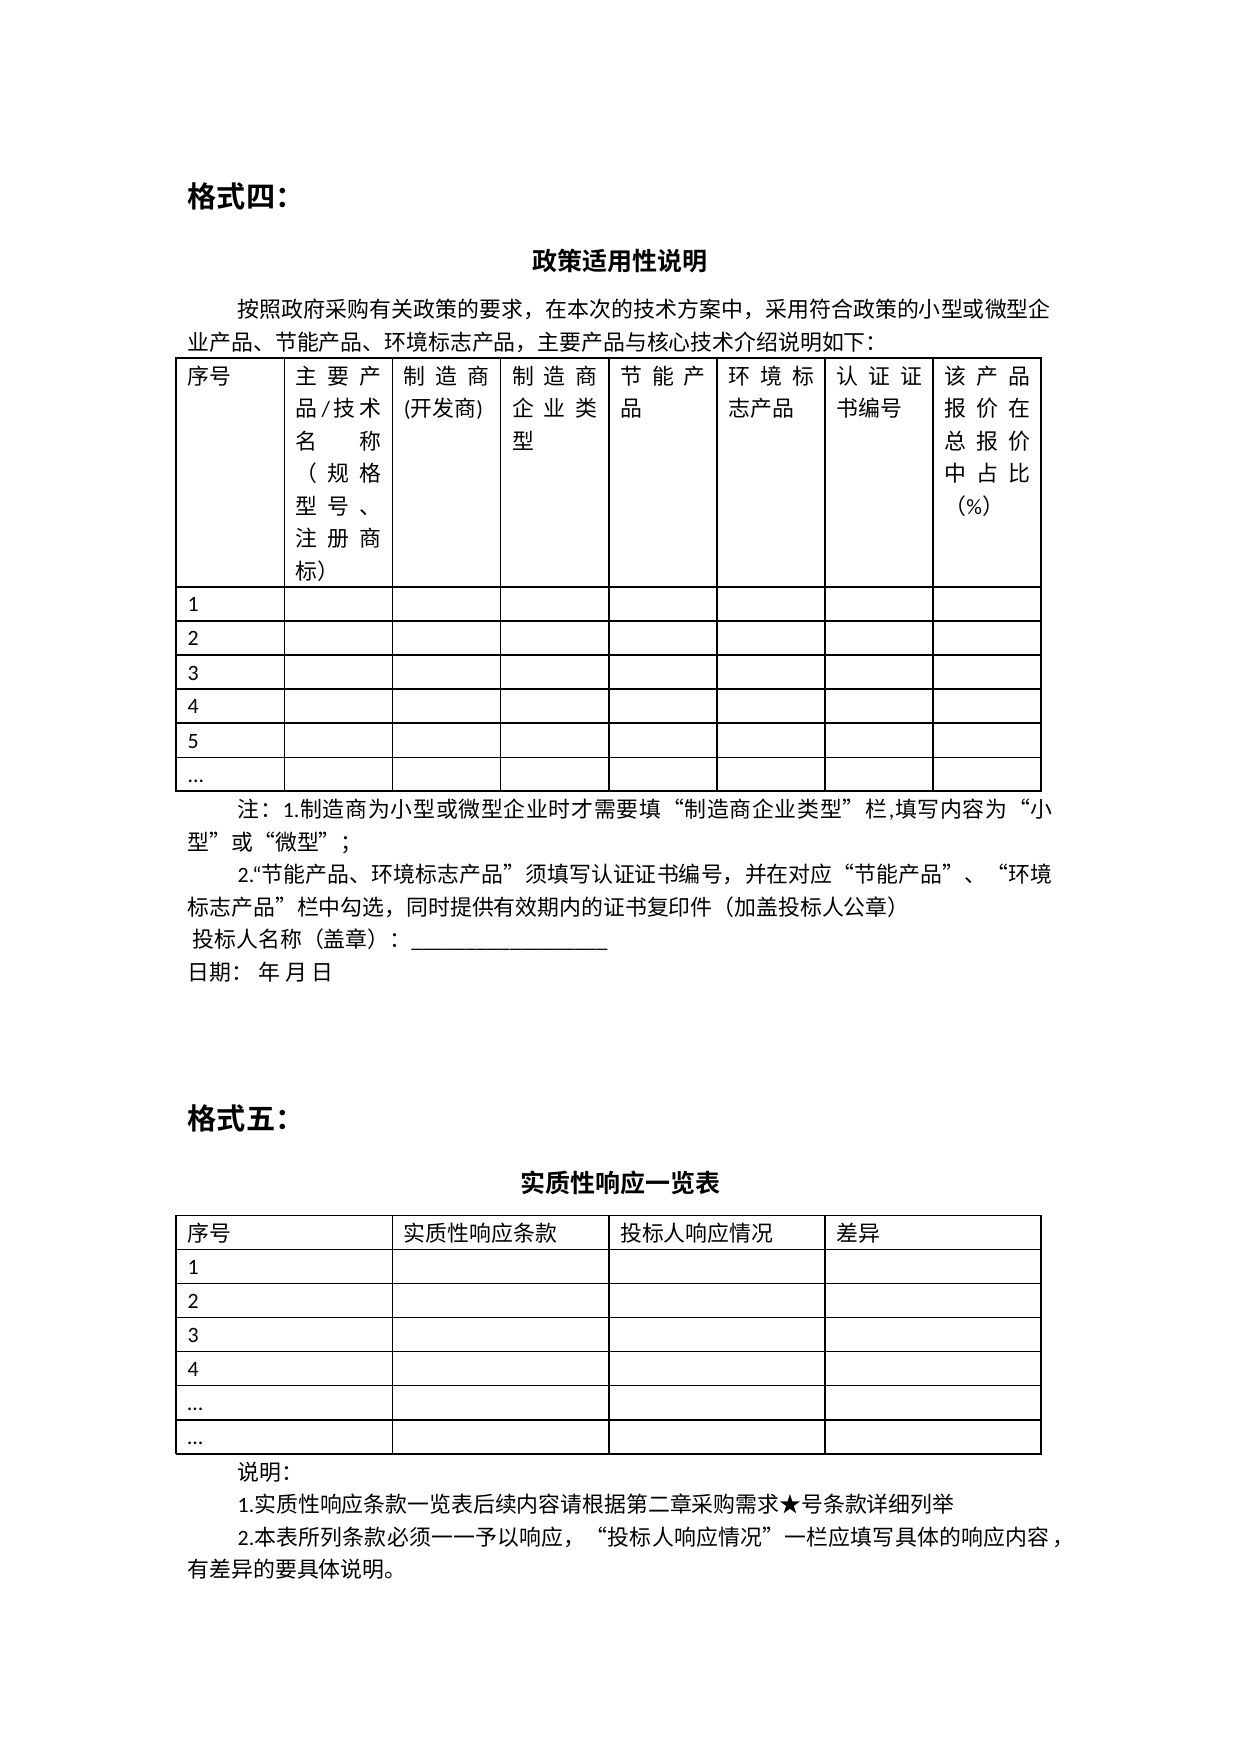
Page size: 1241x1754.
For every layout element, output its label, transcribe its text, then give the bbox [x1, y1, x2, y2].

table_header 投标人响应情况 [610, 1216, 824, 1248]
table_cell [826, 622, 932, 654]
table_cell [393, 1284, 608, 1317]
table_cell [826, 758, 932, 790]
table_cell 2 [177, 622, 284, 654]
table_cell 5 [177, 724, 284, 756]
text 1.实质性响应条款一览表后续内容请根据第二章采购需求★号条款详细列举 [187, 1487, 1053, 1519]
table_cell [934, 588, 1040, 620]
table_cell [393, 622, 500, 654]
table_cell … [177, 1421, 392, 1453]
table_cell [826, 1284, 1040, 1317]
table_header 序号 [177, 1216, 392, 1248]
table_header 制造商(开发商) [393, 359, 500, 586]
table_header 环境标志产品 [718, 359, 824, 586]
table_header 序号 [177, 359, 284, 586]
text 日期： 年 月 日 [187, 954, 1053, 987]
table_cell [826, 1352, 1040, 1385]
table_cell 3 [177, 1318, 392, 1351]
table_cell [718, 588, 824, 620]
table_cell [393, 724, 500, 756]
table_cell [934, 656, 1040, 688]
table_cell [826, 1318, 1040, 1351]
table_cell ... [177, 758, 284, 790]
table_header 制造商企业类型 [501, 359, 608, 586]
table_cell 4 [177, 690, 284, 722]
table_cell 2 [177, 1284, 392, 1317]
table_cell [501, 758, 608, 790]
text 注：1.制造商为小型或微型企业时才需要填“制造商企业类型”栏,填写内容为“小型”或“微型”； [187, 792, 1053, 857]
table_cell [393, 1352, 608, 1385]
table_cell [501, 656, 608, 688]
table_cell [934, 724, 1040, 756]
table_header 差异 [826, 1216, 1040, 1248]
table_cell 1 [177, 588, 284, 620]
table_header 主要产品/技术名称（规格型号、注册商标） [285, 359, 392, 586]
table_cell [501, 588, 608, 620]
table_cell [610, 1318, 824, 1351]
text 实质性响应一览表 [187, 1149, 1053, 1214]
table_cell [718, 758, 824, 790]
table_cell [610, 724, 716, 756]
table_cell [826, 588, 932, 620]
table_cell [393, 1386, 608, 1419]
text 2.本表所列条款必须一一予以响应，“投标人响应情况”一栏应填写具体的响应内容，有差异的要具体说明。 [187, 1519, 1053, 1584]
table_cell [826, 690, 932, 722]
table_cell [285, 588, 392, 620]
table_cell [393, 656, 500, 688]
table_cell … [177, 1386, 392, 1419]
table_cell [718, 724, 824, 756]
table_cell [393, 690, 500, 722]
table_cell [285, 724, 392, 756]
table_cell [610, 690, 716, 722]
table_header 该产品报价在总报价中占比（%） [934, 359, 1040, 586]
table_cell [826, 724, 932, 756]
table_cell [826, 1250, 1040, 1283]
table_cell [285, 690, 392, 722]
table_cell [393, 758, 500, 790]
table_cell [501, 690, 608, 722]
table_cell 3 [177, 656, 284, 688]
table_cell [610, 1250, 824, 1283]
table_cell [610, 622, 716, 654]
text 格式五： [187, 1084, 1053, 1149]
table_cell [393, 588, 500, 620]
table_cell [393, 1318, 608, 1351]
table_cell [826, 1386, 1040, 1419]
text 投标人名称（盖章）：__________________ [187, 922, 1053, 954]
table_cell [610, 758, 716, 790]
table_cell [934, 622, 1040, 654]
text 政策适用性说明 [187, 227, 1053, 292]
table_cell [934, 758, 1040, 790]
table_cell 1 [177, 1250, 392, 1283]
table_cell [285, 656, 392, 688]
table_cell [610, 1284, 824, 1317]
table_header 认证证书编号 [826, 359, 932, 586]
text 2.“节能产品、环境标志产品”须填写认证证书编号，并在对应“节能产品”、“环境标志产品”栏中勾选，同时提供有效期内的证书复印件（加盖投标人公章） [187, 857, 1053, 922]
table_cell [610, 588, 716, 620]
table_cell [610, 1421, 824, 1453]
table_cell [610, 1386, 824, 1419]
table_cell [610, 1352, 824, 1385]
text 格式四： [187, 162, 1053, 227]
table_cell [718, 656, 824, 688]
table_cell [501, 724, 608, 756]
table_cell [610, 656, 716, 688]
table_cell [718, 622, 824, 654]
table_cell [285, 758, 392, 790]
text 说明： [187, 1454, 1053, 1487]
table_cell [934, 690, 1040, 722]
table_cell [718, 690, 824, 722]
table_header 节能产品 [610, 359, 716, 586]
text 按照政府采购有关政策的要求，在本次的技术方案中，采用符合政策的小型或微型企业产品、节能产品、环境标志产品，主要产品与核心技术介绍说明如下： [187, 292, 1053, 357]
table_cell [285, 622, 392, 654]
table_cell [826, 1421, 1040, 1453]
table_cell 4 [177, 1352, 392, 1385]
table_cell [393, 1250, 608, 1283]
table_header 实质性响应条款 [393, 1216, 608, 1248]
table_cell [393, 1421, 608, 1453]
table_cell [501, 622, 608, 654]
table_cell [826, 656, 932, 688]
